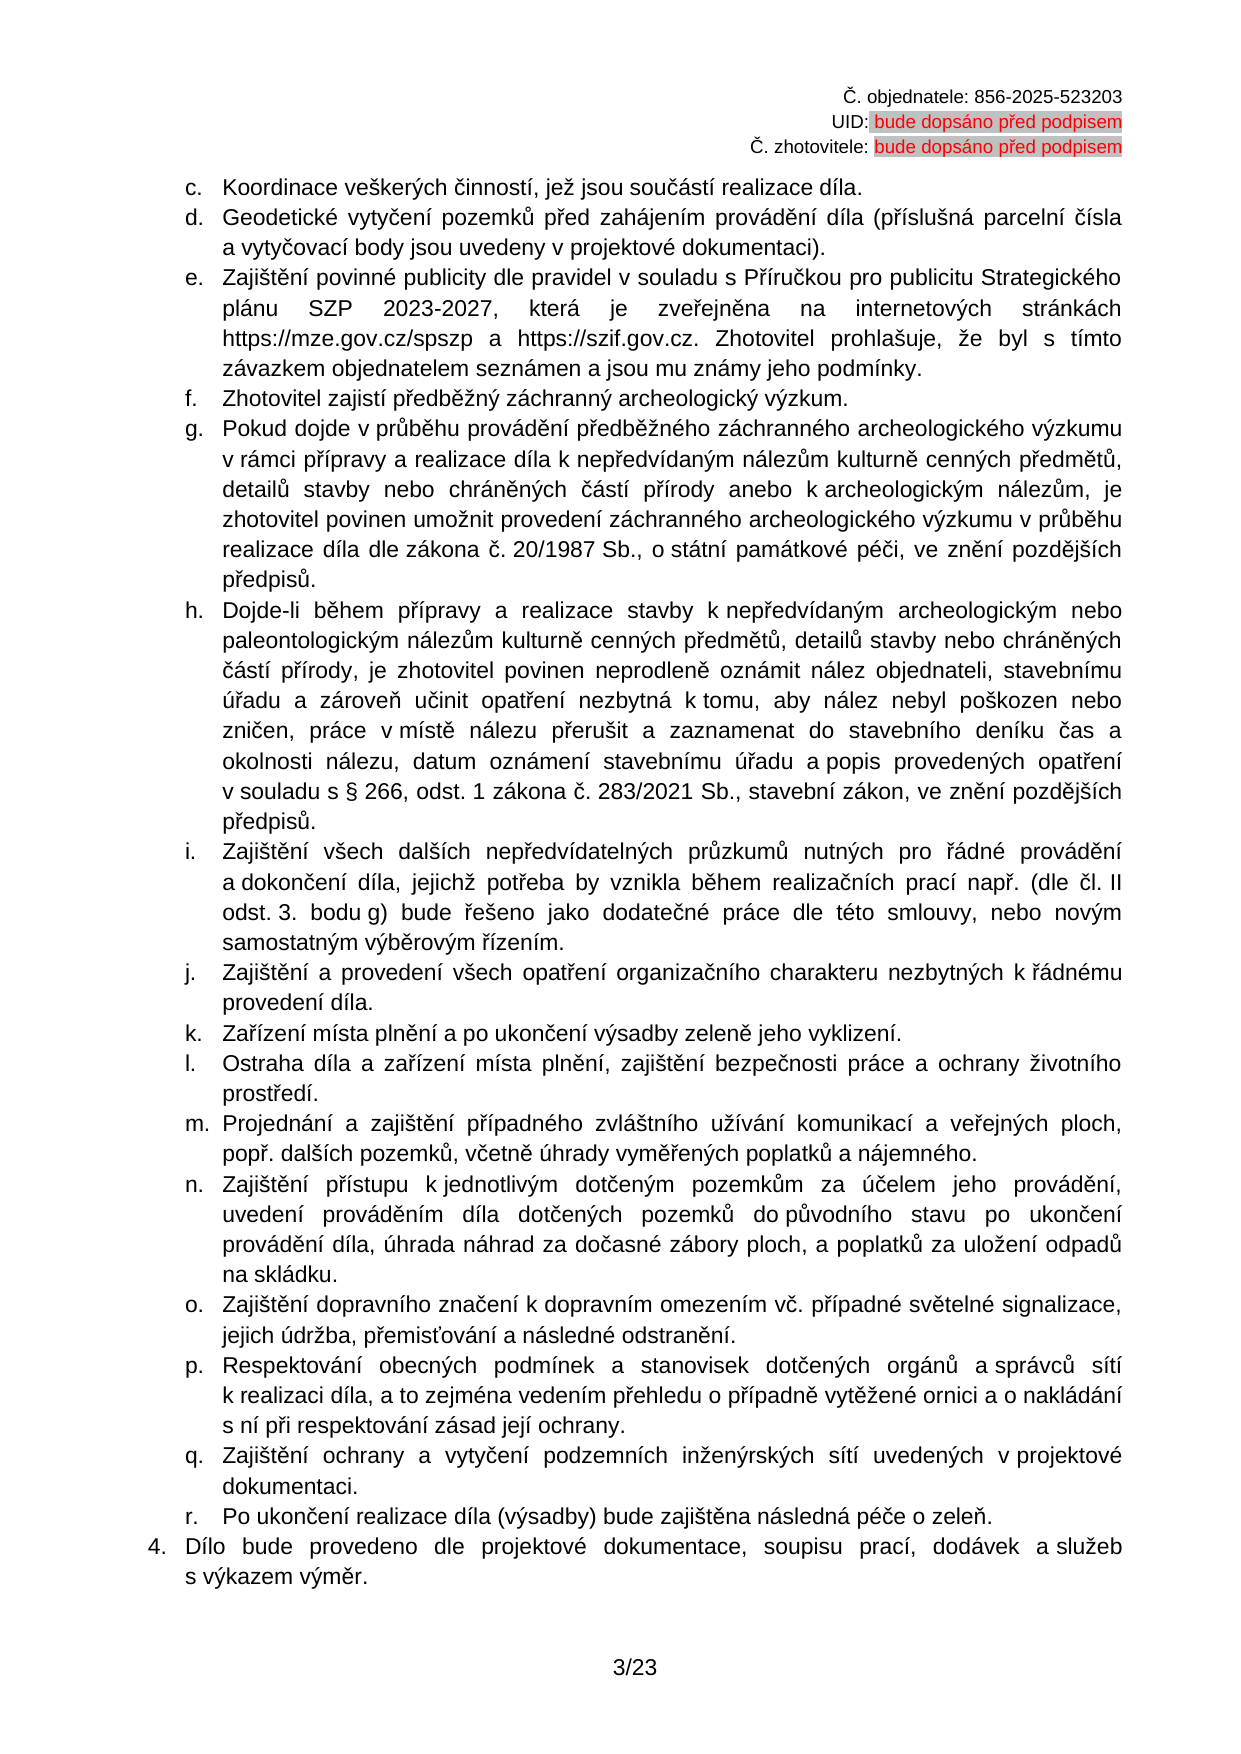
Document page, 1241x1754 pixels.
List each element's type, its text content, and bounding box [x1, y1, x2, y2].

list Zhotovitel zajistí předběžný záchranný archeologický výzkum. [185, 385, 1122, 412]
list Zajištění všech dalších nepředvídatelných průzkumů nutných pro řádné provádění a dokončení díla, jejichž potřeba by vznikla během realizačních prací např. (dle čl. II odst. 3. bodu g) bude řešeno jako dodatečné práce dle této smlouvy, nebo novým samostatným výběrovým řízením. [185, 838, 1122, 955]
list Zajištění přístupu k jednotlivým dotčeným pozemkům za účelem jeho provádění, uvedení prováděním díla dotčených pozemků do původního stavu po ukončení provádění díla, úhrada náhrad za dočasné zábory ploch, a poplatků za uložení odpadů na skládku. [185, 1171, 1122, 1288]
list Zařízení místa plnění a po ukončení výsadby zeleně jeho vyklizení. [185, 1019, 1122, 1046]
list Po ukončení realizace díla (výsadby) bude zajištěna následná péče o zeleň. [185, 1503, 1122, 1529]
list Zajištění povinné publicity dle pravidel v souladu s Příručkou pro publicitu Strategického plánu SZP 2023-2027, která je zveřejněna na internetových stránkách https://mze.gov.cz/spszp a https://szif.gov.cz. Zhotovitel prohlašuje, že byl s tímto závazkem objednatelem seznámen a jsou mu známy jeho podmínky. [185, 264, 1122, 381]
list Koordinace veškerých činností, jež jsou součástí realizace díla. [185, 174, 1122, 200]
list Projednání a zajištění případného zvláštního užívání komunikací a veřejných ploch, popř. dalších pozemků, včetně úhrady vyměřených poplatků a nájemného. [185, 1110, 1122, 1167]
list Zajištění dopravního značení k dopravním omezením vč. případné světelné signalizace, jejich údržba, přemisťování a následné odstranění. [185, 1291, 1122, 1348]
list Geodetické vytyčení pozemků před zahájením provádění díla (příslušná parcelní čísla a vytyčovací body jsou uvedeny v projektové dokumentaci). [185, 204, 1122, 261]
list Zajištění ochrany a vytyčení podzemních inženýrských sítí uvedených v projektové dokumentaci. [185, 1442, 1122, 1499]
list Pokud dojde v průběhu provádění předběžného záchranného archeologického výzkumu v rámci přípravy a realizace díla k nepředvídaným nálezům kulturně cenných předmětů, detailů stavby nebo chráněných částí přírody anebo k archeologickým nálezům, je zhotovitel povinen umožnit provedení záchranného archeologického výzkumu v průběhu realizace díla dle zákona č. 20/1987 Sb., o státní památkové péči, ve znění pozdějších předpisů. [185, 415, 1122, 593]
list Dílo bude provedeno dle projektové dokumentace, soupisu prací, dodávek a služeb s výkazem výměr. [148, 1533, 1122, 1590]
list Ostraha díla a zařízení místa plnění, zajištění bezpečnosti práce a ochrany životního prostředí. [185, 1050, 1122, 1106]
list Dojde-li během přípravy a realizace stavby k nepředvídaným archeologickým nebo paleontologickým nálezům kulturně cenných předmětů, detailů stavby nebo chráněných částí přírody, je zhotovitel povinen neprodleně oznámit nález objednateli, stavebnímu úřadu a zároveň učinit opatření nezbytná k tomu, aby nález nebyl poškozen nebo zničen, práce v místě nálezu přerušit a zaznamenat do stavebního deníku čas a okolnosti nálezu, datum oznámení stavebnímu úřadu a popis provedených opatření v souladu s § 266, odst. 1 zákona č. 283/2021 Sb., stavební zákon, ve znění pozdějších předpisů. [185, 597, 1122, 834]
list Zajištění a provedení všech opatření organizačního charakteru nezbytných k řádnému provedení díla. [185, 959, 1122, 1016]
list Respektování obecných podmínek a stanovisek dotčených orgánů a správců sítí k realizaci díla, a to zejména vedením přehledu o případně vytěžené ornici a o nakládání s ní při respektování zásad její ochrany. [185, 1352, 1122, 1439]
